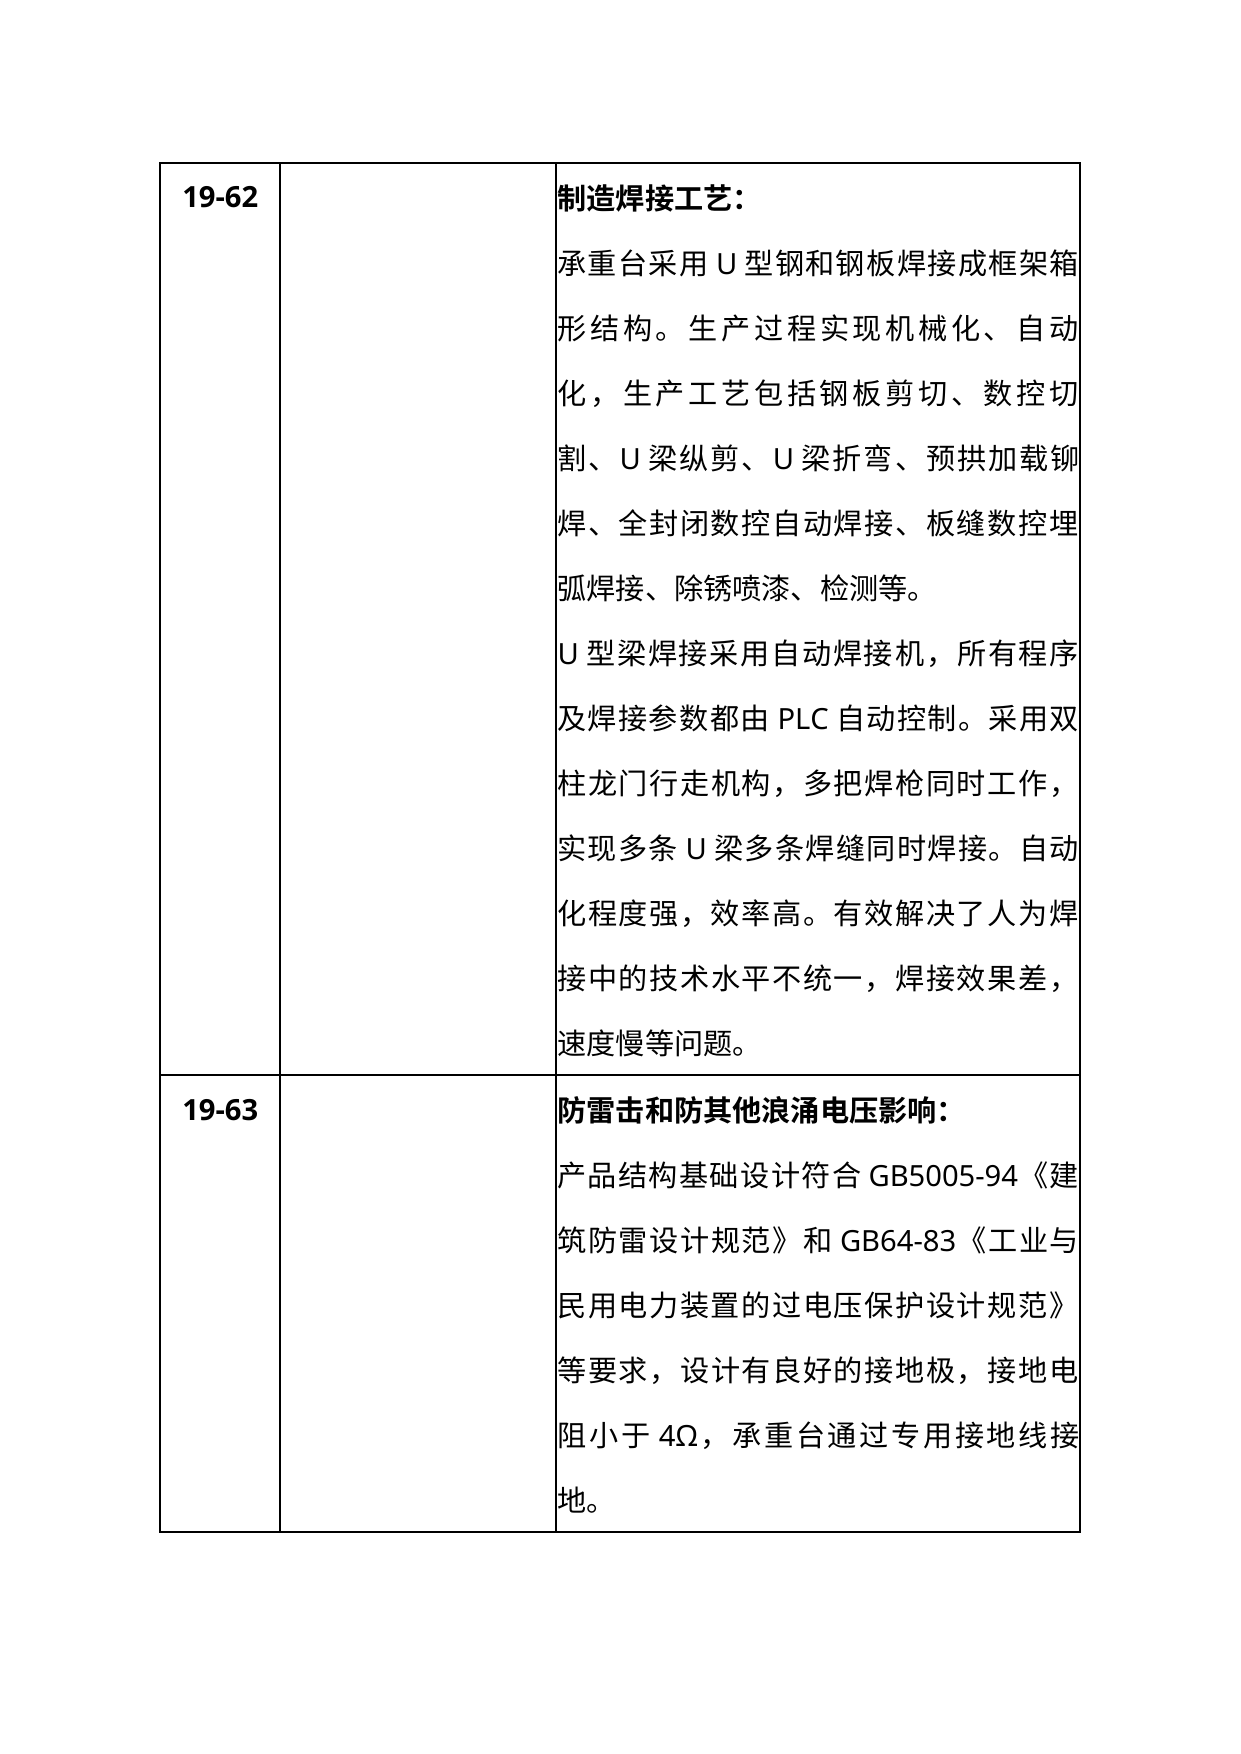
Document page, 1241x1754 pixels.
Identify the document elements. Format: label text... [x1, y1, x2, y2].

table_cell [281, 164, 555, 1074]
table_cell 19-62 [161, 164, 279, 1074]
table_cell 制造焊接工艺： 承重台采用U型钢和钢板焊接成框架箱形结构。生产过程实现机械化、自动化，生产工艺包括钢板剪切、数控切割、U梁纵剪、U梁折弯、预拱加载铆焊、全封闭数控自动焊接、板缝数控埋弧焊接、除锈喷漆、检测等。 U型梁焊接采用自动焊接机，所有程序及焊接参数都由PLC自动控制。采用双柱龙门行走机构，多把焊枪同时工作，实现多条U梁多条焊缝同时焊接。自动化程度强，效率高。有效解决了人为焊接中的技术水平不统一，焊接效果差，速度慢等问题。 [557, 164, 1079, 1074]
table_cell 防雷击和防其他浪涌电压影响： 产品结构基础设计符合GB5005-94《建筑防雷设计规范》和GB64-83《工业与民用电力装置的过电压保护设计规范》等要求，设计有良好的接地极，接地电阻小于4Ω，承重台通过专用接地线接地。 [557, 1076, 1079, 1531]
table_cell 19-63 [161, 1076, 279, 1531]
table_cell [281, 1076, 555, 1531]
